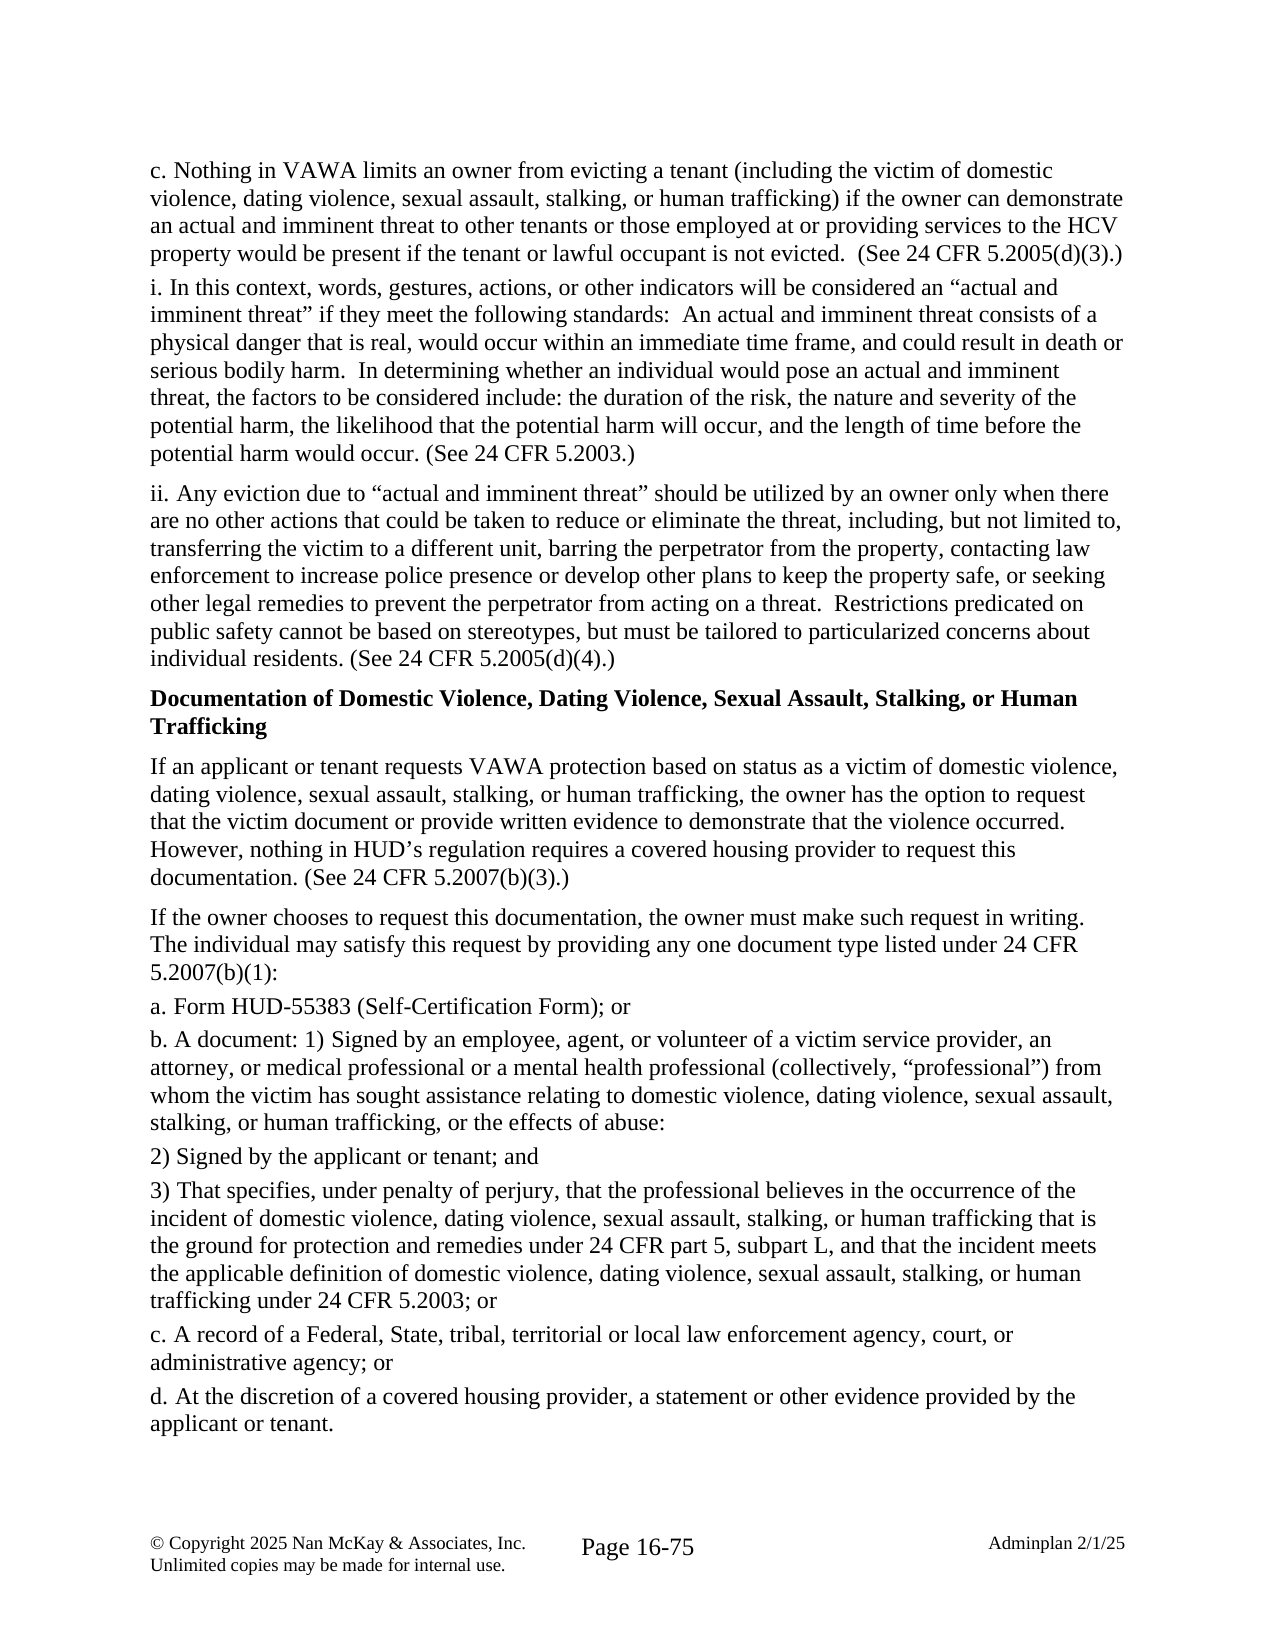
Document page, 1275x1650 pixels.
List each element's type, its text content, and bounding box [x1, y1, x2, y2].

text 2) Signed by the applicant or tenant; and [150, 1142, 1125, 1170]
text 3) That specifies, under penalty of perjury, that the professional believes in the occurrence of the incident of domestic violence, dating violence, sexual assault, stalking, or human trafficking that is the ground for protection and remedies under 24 CFR part 5, subpart L, and that the incident meets the applicable definition of domestic violence, dating violence, sexual assault, stalking, or human trafficking under 24 CFR 5.2003; or [150, 1176, 1125, 1314]
text b. A document: 1) Signed by an employee, agent, or volunteer of a victim service provider, an attorney, or medical professional or a mental health professional (collectively, “professional”) from whom the victim has sought assistance relating to domestic violence, dating violence, sexual assault, stalking, or human trafficking, or the effects of abuse: [150, 1026, 1125, 1136]
text If an applicant or tenant requests VAWA protection based on status as a victim of domestic violence, dating violence, sexual assault, stalking, or human trafficking, the owner has the option to request that the victim document or provide written evidence to demonstrate that the violence occurred. However, nothing in HUD’s regulation requires a covered housing provider to request this documentation. (See 24 CFR 5.2007(b)(3).) [150, 752, 1125, 890]
text If the owner chooses to request this documentation, the owner must make such request in writing. The individual may satisfy this request by providing any one document type listed under 24 CFR 5.2007(b)(1): [150, 903, 1125, 985]
text c. A record of a Federal, State, tribal, territorial or local law enforcement agency, court, or administrative agency; or [150, 1320, 1125, 1376]
text ii. Any eviction due to “actual and imminent threat” should be utilized by an owner only when there are no other actions that could be taken to reduce or eliminate the threat, including, but not limited to, transferring the victim to a different unit, barring the perpetrator from the property, contacting law enforcement to increase police presence or develop other plans to keep the property safe, or seeking other legal remedies to prevent the perpetrator from acting on a threat. Restrictions predicated on public safety cannot be based on stereotypes, but must be tailored to particularized concerns about individual residents. (See 24 CFR 5.2005(d)(4).) [150, 479, 1125, 672]
text c. Nothing in VAWA limits an owner from evicting a tenant (including the victim of domestic violence, dating violence, sexual assault, stalking, or human trafficking) if the owner can demonstrate an actual and imminent threat to other tenants or those employed at or providing services to the HCV property would be present if the tenant or lawful occupant is not evicted. (See 24 CFR 5.2005(d)(3).) [150, 156, 1125, 267]
text a. Form HUD-55383 (Self-Certification Form); or [150, 992, 1125, 1019]
text i. In this context, words, gestures, actions, or other indicators will be considered an “actual and imminent threat” if they meet the following standards: An actual and imminent threat consists of a physical danger that is real, would occur within an immediate time frame, and could result in death or serious bodily harm. In determining whether an individual would pose an actual and imminent threat, the factors to be considered include: the duration of the risk, the nature and severity of the potential harm, the likelihood that the potential harm will occur, and the length of time before the potential harm would occur. (See 24 CFR 5.2003.) [150, 273, 1125, 466]
text Documentation of Domestic Violence, Dating Violence, Sexual Assault, Stalking, or Human Trafficking [150, 684, 1125, 739]
text d. At the discretion of a covered housing provider, a statement or other evidence provided by the applicant or tenant. [150, 1382, 1125, 1437]
